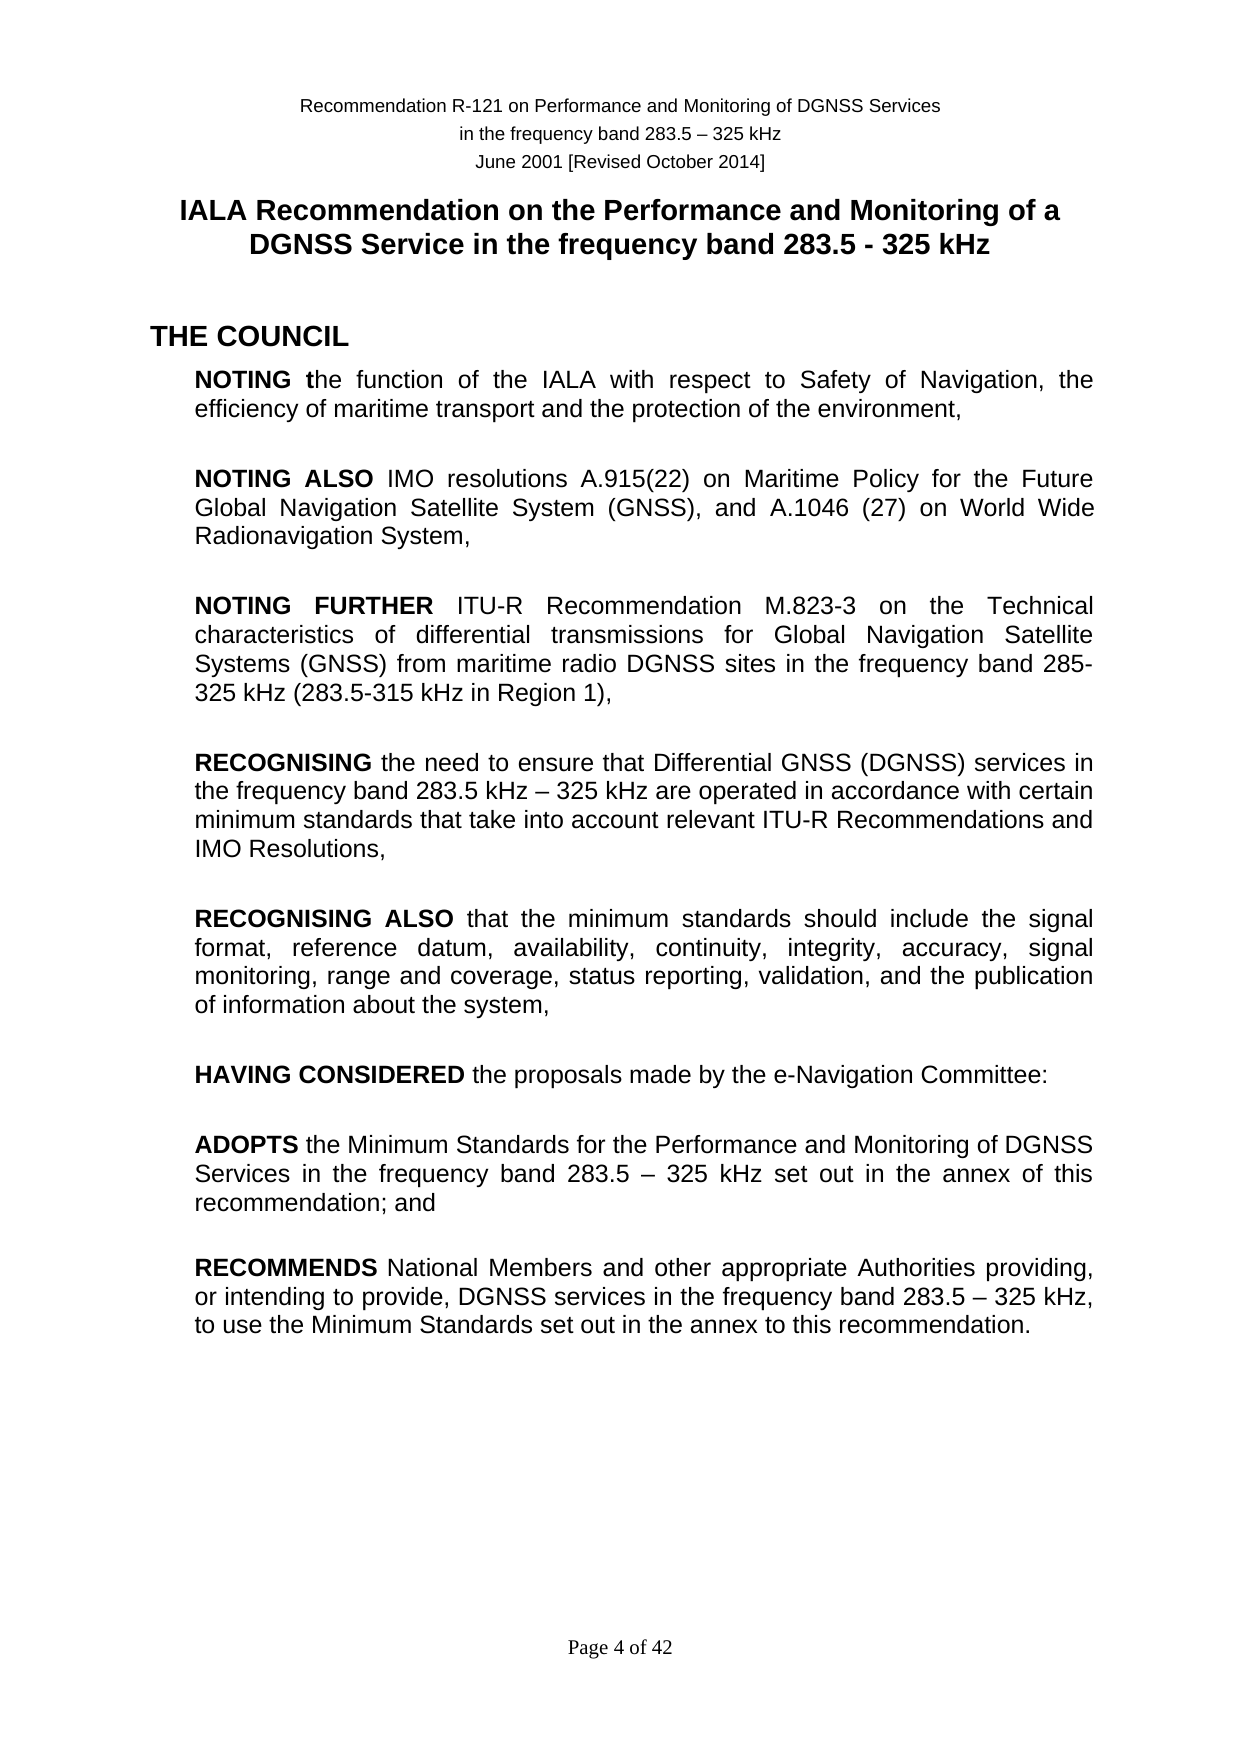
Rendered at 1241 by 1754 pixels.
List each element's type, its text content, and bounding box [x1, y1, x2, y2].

text ADOPTS the Minimum Standards for the Performance and Monitoring of DGNSS Services in the frequency band 283.5 – 325 kHz set out in the annex of this recommendation; and [194, 1130, 1095, 1216]
text THE COUNCIL [150, 319, 1090, 353]
text HAVING CONSIDERED the proposals made by the e-Navigation Committee: [194, 1060, 1095, 1089]
text IALA Recommendation on the Performance and Monitoring of a DGNSS Service in the frequency band 283.5 - 325 kHz [150, 193, 1090, 261]
text NOTING ALSO IMO resolutions A.915(22) on Maritime Policy for the Future Global Navigation Satellite System (GNSS), and A.1046 (27) on World Wide Radionavigation System, [194, 464, 1095, 550]
text NOTING the function of the IALA with respect to Safety of Navigation, the efficiency of maritime transport and the protection of the environment, [194, 365, 1095, 423]
text NOTING FURTHER ITU-R Recommendation M.823-3 on the Technical characteristics of differential transmissions for Global Navigation Satellite Systems (GNSS) from maritime radio DGNSS sites in the frequency band 285-325 kHz (283.5-315 kHz in Region 1), [194, 591, 1095, 706]
text RECOMMENDS National Members and other appropriate Authorities providing, or intending to provide, DGNSS services in the frequency band 283.5 – 325 kHz, to use the Minimum Standards set out in the annex to this recommendation. [194, 1253, 1095, 1339]
text RECOGNISING ALSO that the minimum standards should include the signal format, reference datum, availability, continuity, integrity, accuracy, signal monitoring, range and coverage, status reporting, validation, and the publication of information about the system, [194, 904, 1095, 1019]
text RECOGNISING the need to ensure that Differential GNSS (DGNSS) services in the frequency band 283.5 kHz – 325 kHz are operated in accordance with certain minimum standards that take into account relevant ITU-R Recommendations and IMO Resolutions, [194, 748, 1095, 863]
